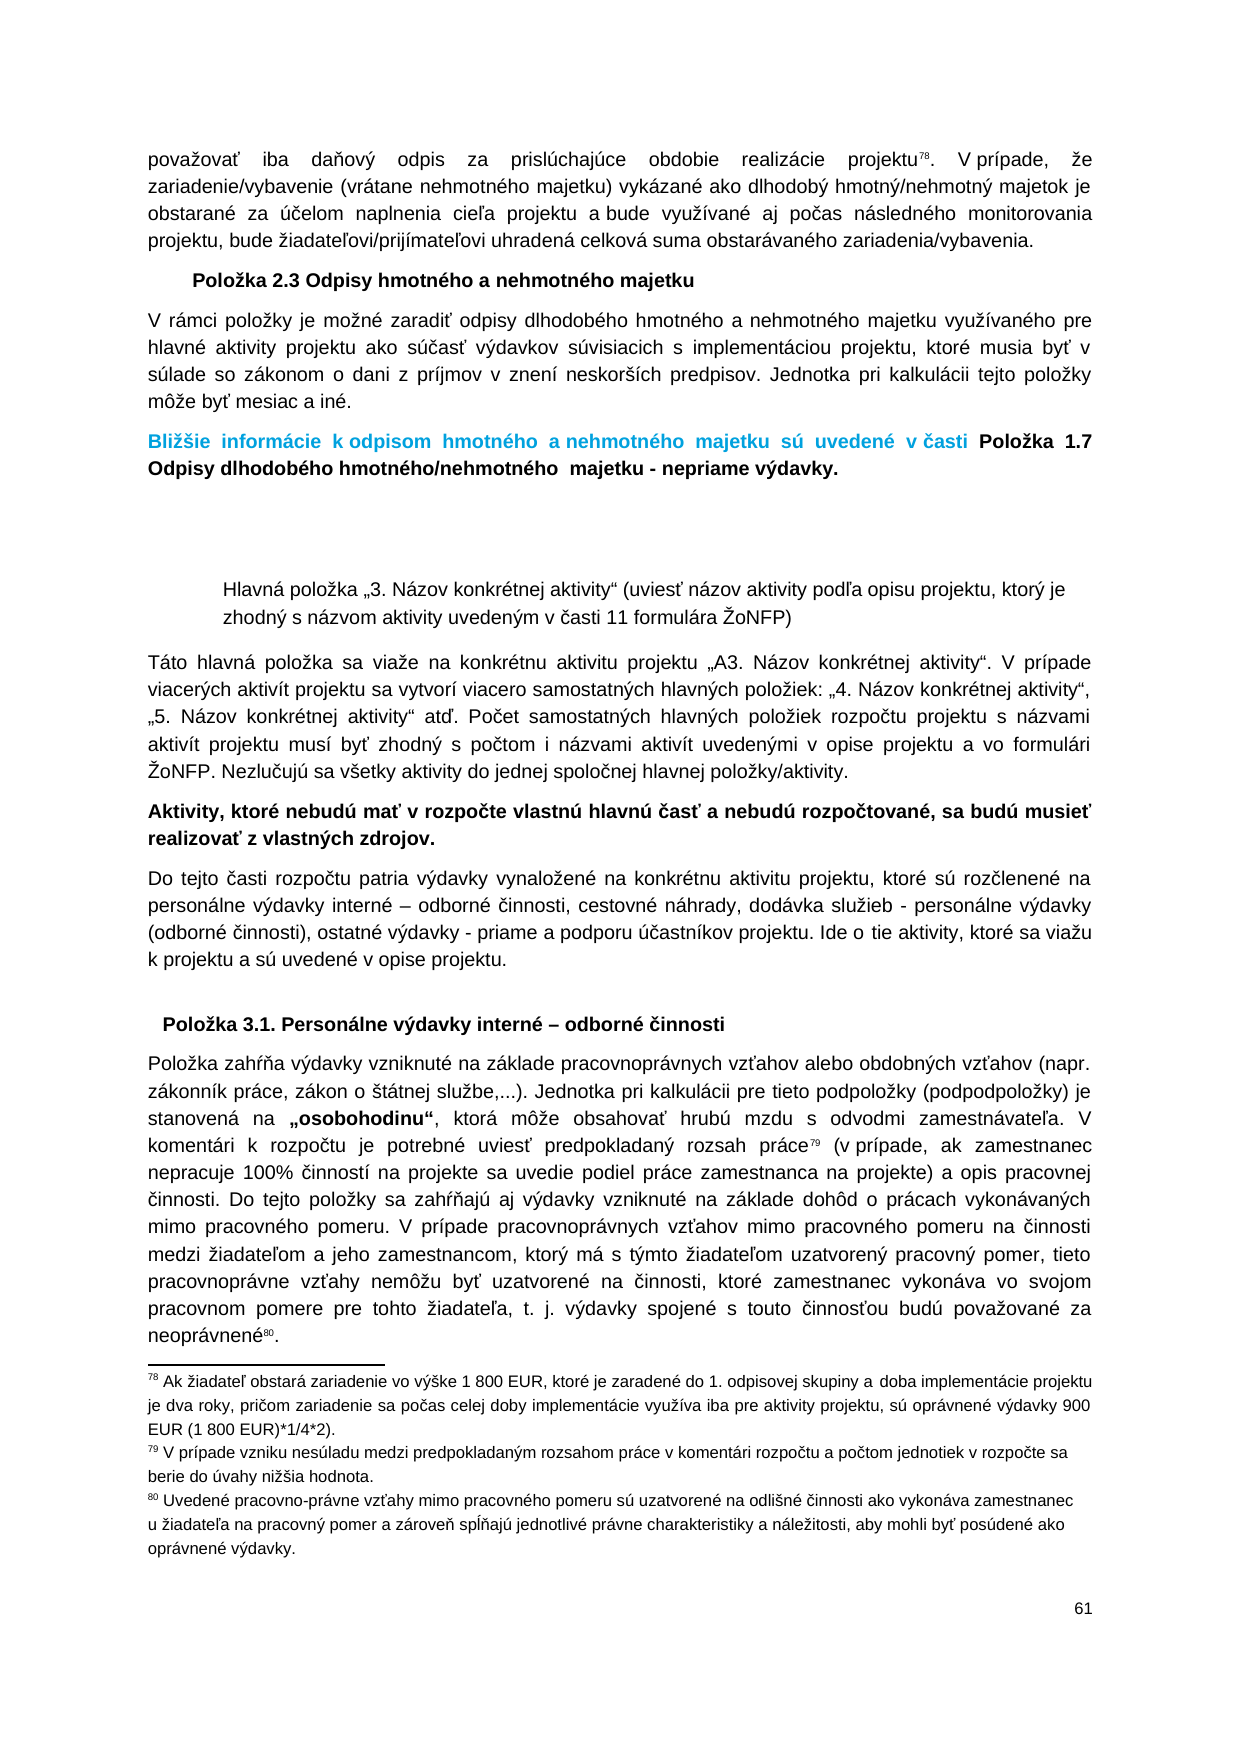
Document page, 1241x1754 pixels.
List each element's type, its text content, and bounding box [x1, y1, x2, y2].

text V rámci položky je možné zaradiť odpisy dlhodobého hmotného a nehmotného majetku využívaného pre hlavné aktivity projektu ako súčasť výdavkov súvisiacich s implementáciou projektu, ktoré musia byť v súlade so zákonom o dani z príjmov v znení neskorších predpisov. Jednotka pri kalkulácii tejto položky môže byť mesiac a iné. [148, 309, 1092, 413]
text Položka 2.3 Odpisy hmotného a nehmotného majetku [192, 269, 1092, 292]
text Hlavná položka „3. Názov konkrétnej aktivity“ (uviesť názov aktivity podľa opisu projektu, ktorý je zhodný s názvom aktivity uvedeným v časti 11 formulára ŽoNFP) [223, 578, 1092, 629]
text Bližšie informácie k odpisom hmotného a nehmotného majetku sú uvedené v časti Položka 1.7 Odpisy dlhodobého hmotného/nehmotného majetku - nepriame výdavky. [148, 430, 1092, 480]
text Ak cena obstarávaného zariadenia/vybavenia (vrátane nehmotného majetku) presiahne alebo nepresiahne výšku definovanú v zákone o dani z príjmov (podľa § 22 uvedeného zákona), t. j. uvedené zariadenie/vybavenie (vrátane nehmotného majetku) je vykázané ako (drobný) dlhodobý hmotný/nehmotný majetok, žiadateľovi bude schválená suma vo výške zodpovedajúcej plánovanej dobe využitia obstaraného zariadenia/vybavenia počas trvania projektu a daňového odpisu v zmysle zákona o dani z príjmov - sadzba pre rovnomerné odpisovanie (daňový odpis sa bude preplácať v alikvotnej výške pre projekt v prípade, ak uvedený majetok sa využíva pre viacero projektov v rámci OP EVS, t. j. za oprávnený výdavok sa bude považovať iba daňový odpis za prislúchajúce obdobie realizácie projektu. V prípade, že zariadenie/vybavenie (vrátane nehmotného majetku) vykázané ako dlhodobý hmotný/nehmotný majetok je obstarané za účelom naplnenia cieľa projektu a bude využívané aj počas následného monitorovania projektu, bude žiadateľovi/prijímateľovi uhradená celková suma obstarávaného zariadenia/vybavenia. [148, 148, 1092, 252]
text Do tejto časti rozpočtu patria výdavky vynaložené na konkrétnu aktivitu projektu, ktoré sú rozčlenené na personálne výdavky interné – odborné činnosti, cestovné náhrady, dodávka služieb - personálne výdavky (odborné činnosti), ostatné výdavky - priame a podporu účastníkov projektu. Ide o tie aktivity, ktoré sa viažu k projektu a sú uvedené v opise projektu. [148, 866, 1092, 971]
text Položka zahŕňa výdavky vzniknuté na základe pracovnoprávnych vzťahov alebo obdobných vzťahov (napr. zákonník práce, zákon o štátnej službe,...). Jednotka pri kalkulácii pre tieto podpoložky (podpodpoložky) je stanovená na „osobohodinu“, ktorá môže obsahovať hrubú mzdu s odvodmi zamestnávateľa. V komentári k rozpočtu je potrebné uviesť predpokladaný rozsah práce (v prípade, ak zamestnanec nepracuje 100% činností na projekte sa uvedie podiel práce zamestnanca na projekte) a opis pracovnej činnosti. Do tejto položky sa zahŕňajú aj výdavky vzniknuté na základe dohôd o prácach vykonávaných mimo pracovného pomeru. V prípade pracovnoprávnych vzťahov mimo pracovného pomeru na činnosti medzi žiadateľom a jeho zamestnancom, ktorý má s týmto žiadateľom uzatvorený pracovný pomer, tieto pracovnoprávne vzťahy nemôžu byť uzatvorené na činnosti, ktoré zamestnanec vykonáva vo svojom pracovnom pomere pre tohto žiadateľa, t. j. výdavky spojené s touto činnosťou budú považované za neoprávnené. [148, 1052, 1092, 1347]
text Položka 3.1. Personálne výdavky interné – odborné činnosti [162, 1013, 1092, 1035]
text Aktivity, ktoré nebudú mať v rozpočte vlastnú hlavnú časť a nebudú rozpočtované, sa budú musieť realizovať z vlastných zdrojov. [148, 799, 1092, 849]
text Táto hlavná položka sa viaže na konkrétnu aktivitu projektu „A3. Názov konkrétnej aktivity“. V prípade viacerých aktivít projektu sa vytvorí viacero samostatných hlavných položiek: „4. Názov konkrétnej aktivity“, „5. Názov konkrétnej aktivity“ atď. Počet samostatných hlavných položiek rozpočtu projektu s názvami aktivít projektu musí byť zhodný s počtom i názvami aktivít uvedenými v opise projektu a vo formulári ŽoNFP. Nezlučujú sa všetky aktivity do jednej spoločnej hlavnej položky/aktivity. [148, 651, 1092, 782]
